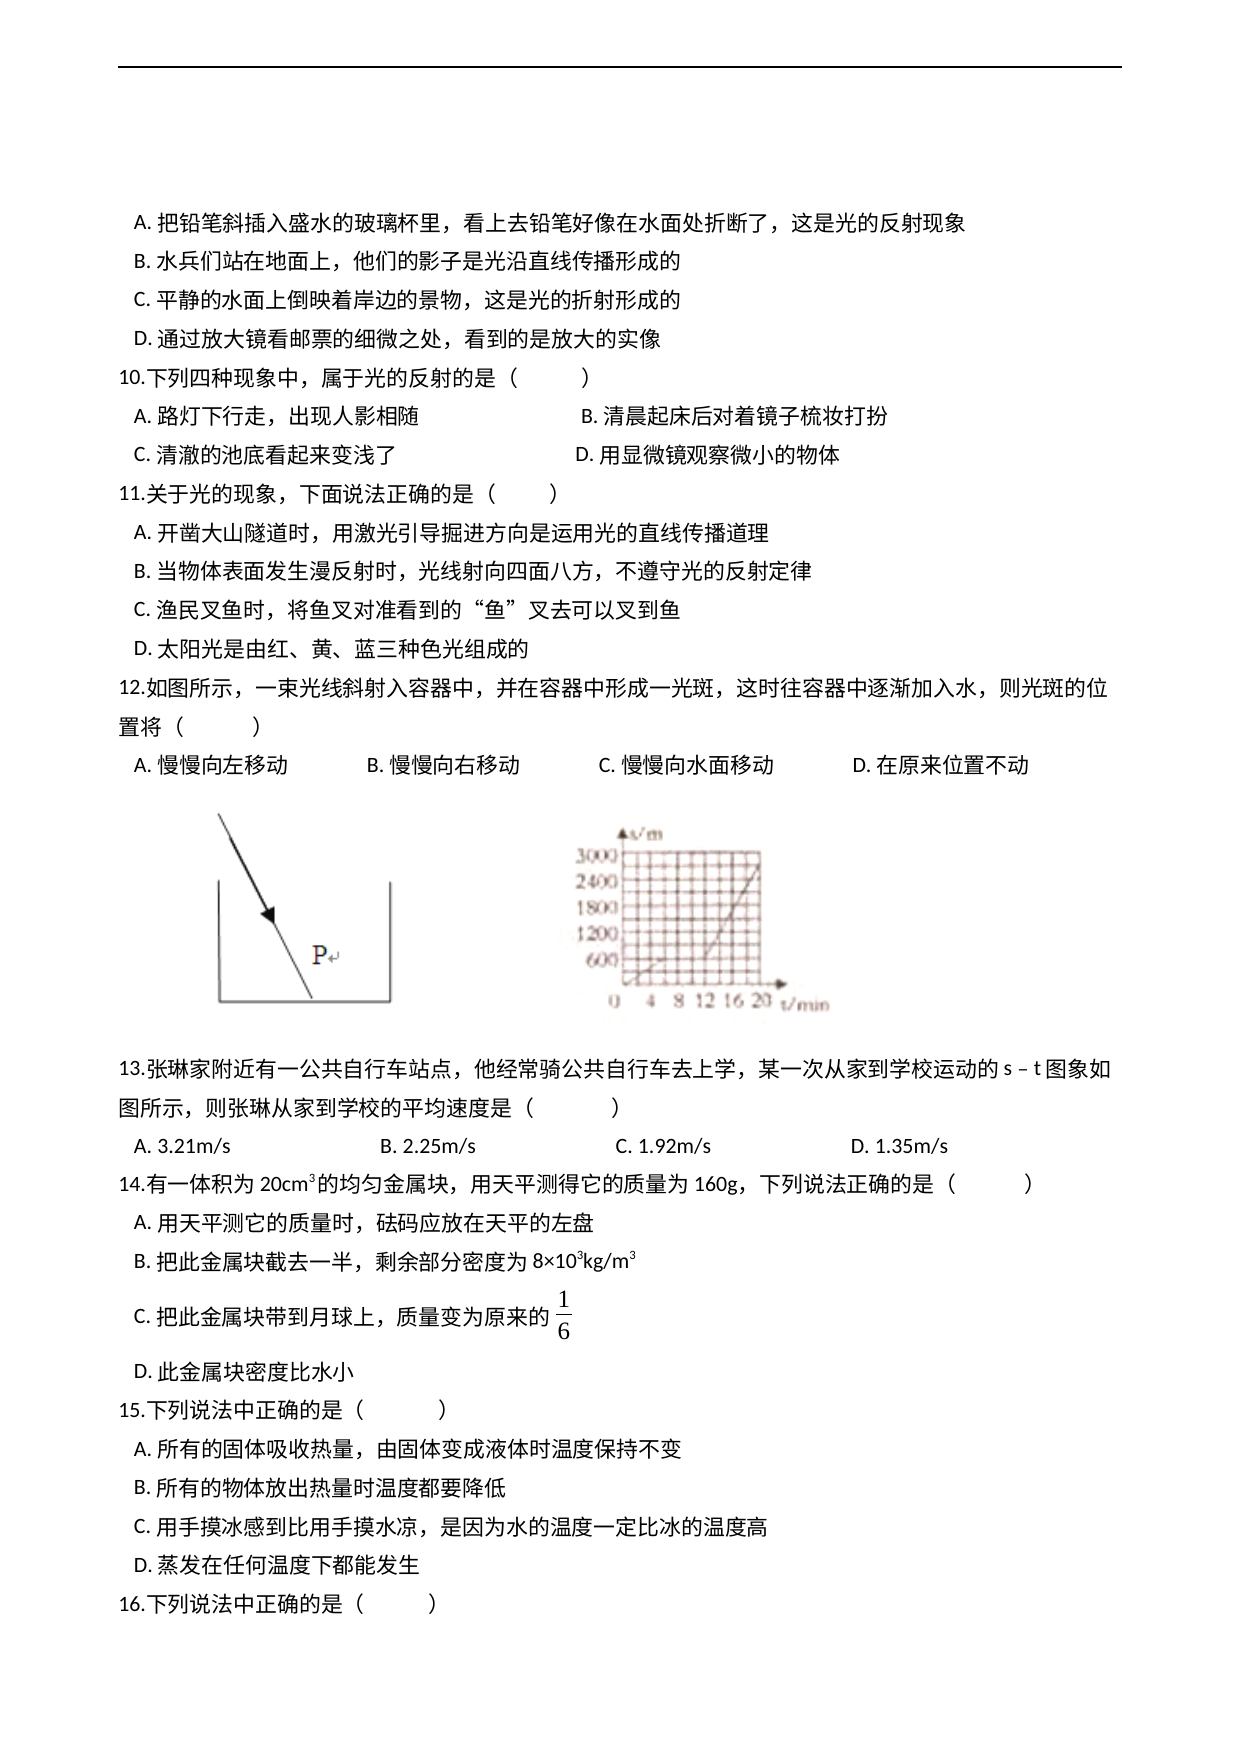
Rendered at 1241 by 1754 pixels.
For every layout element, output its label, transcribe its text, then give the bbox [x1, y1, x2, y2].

text B. 水兵们站在地面上，他们的影子是光沿直线传播形成的 [134, 244, 1122, 276]
text A. 所有的固体吸收热量，由固体变成液体时温度保持不变 [134, 1432, 1122, 1464]
picture [375, 1146, 380, 1154]
text 15.下列说法中正确的是（ ） [118, 1393, 1122, 1426]
text A. 把铅笔斜插入盛水的玻璃杯里，看上去铅笔好像在水面处折断了，这是光的反射现象 [134, 205, 1122, 238]
text C. 把此金属块带到月球上，质量变为原来的 [134, 1283, 1122, 1348]
text C. 用手摸冰感到比用手摸水凉，是因为水的温度一定比冰的温度高 [134, 1509, 1122, 1542]
text B. 把此金属块截去一半，剩余部分密度为8×103kg/m3 [134, 1244, 1122, 1277]
text D. 蒸发在任何温度下都能发生 [134, 1548, 1122, 1581]
picture [553, 816, 831, 1024]
text 16.下列说法中正确的是（ ） [118, 1587, 1122, 1619]
text C. 渔民叉鱼时，将鱼叉对准看到的“鱼”叉去可以叉到鱼 [134, 593, 1122, 625]
text 10.下列四种现象中，属于光的反射的是（ ） [118, 360, 1122, 393]
text C. 平静的水面上倒映着岸边的景物，这是光的折射形成的 [134, 283, 1122, 315]
text 12.如图所示，一束光线斜射入容器中，并在容器中形成一光斑，这时往容器中逐渐加入水，则光斑的位置将（ ） [118, 670, 1122, 742]
text D. 此金属块密度比水小 [134, 1354, 1122, 1387]
text 13.张琳家附近有一公共自行车站点，他经常骑公共自行车去上学，某一次从家到学校运动的s﹣t图象如图所示，则张琳从家到学校的平均速度是（ ） [118, 1051, 1122, 1123]
picture [190, 789, 435, 1024]
text B. 所有的物体放出热量时温度都要降低 [134, 1471, 1122, 1503]
text 11.关于光的现象，下面说法正确的是（ ） [118, 476, 1122, 509]
text C. 清澈的池底看起来变浅了 D. 用显微镜观察微小的物体 [134, 438, 1122, 470]
text A. 慢慢向左移动 B. 慢慢向右移动 C. 慢慢向水面移动 D. 在原来位置不动 [134, 748, 1122, 780]
picture [610, 1146, 616, 1154]
text A. 开凿大山隧道时，用激光引导掘进方向是运用光的直线传播道理 [134, 515, 1122, 548]
text B. 当物体表面发生漫反射时，光线射向四面八方，不遵守光的反射定律 [134, 554, 1122, 586]
text D. 通过放大镜看邮票的细微之处，看到的是放大的实像 [134, 321, 1122, 354]
text A. 路灯下行走，出现人影相随 B. 清晨起床后对着镜子梳妆打扮 [134, 399, 1122, 431]
picture [846, 1146, 851, 1154]
text 14.有一体积为20cm3的均匀金属块，用天平测得它的质量为160g，下列说法正确的是（ ） [118, 1167, 1122, 1199]
text D. 太阳光是由红、黄、蓝三种色光组成的 [134, 631, 1122, 664]
text A. 用天平测它的质量时，砝码应放在天平的左盘 [134, 1206, 1122, 1238]
text A. 3.21m/s B. 2.25m/s C. 1.92m/s D. 1.35m/s [134, 1129, 1122, 1161]
